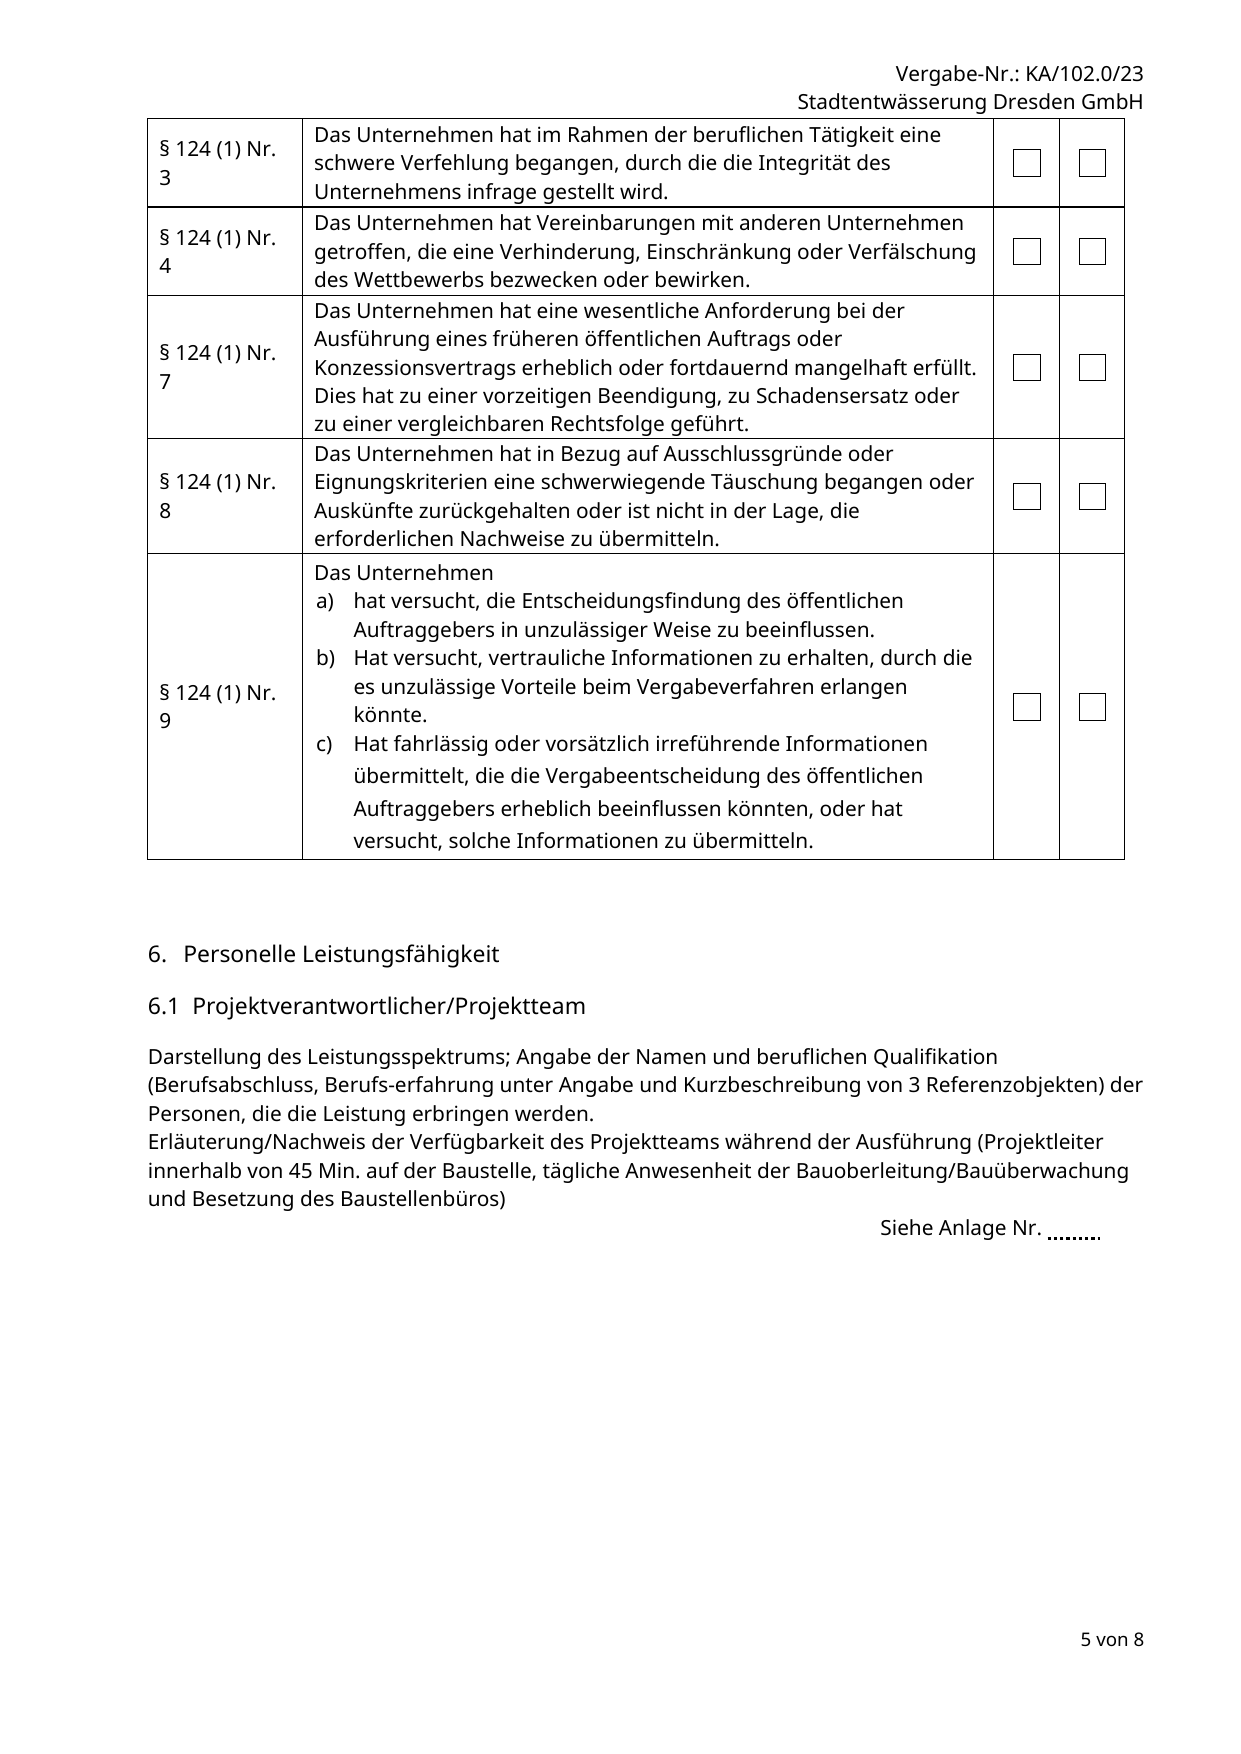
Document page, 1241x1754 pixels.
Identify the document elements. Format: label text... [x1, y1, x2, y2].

table_cell [994, 296, 1059, 438]
table_cell § 124 (1) Nr. 8 [148, 439, 302, 553]
table_cell Das Unternehmen hat versucht, die Entscheidungsfindung des öffentlichen Auftraggebers in unzulässiger Weise zu beeinflussen. Hat versucht, vertrauliche Informationen zu erhalten, durch die es unzulässige Vorteile beim Vergabeverfahren erlangen könnte. Hat fahrlässig oder vorsätzlich irreführende Informationen übermittelt, die die Vergabeentscheidung des öffentlichen Auftraggebers erheblich beeinflussen könnten, oder hat versucht, solche Informationen zu übermitteln. [303, 554, 993, 859]
table_cell [994, 554, 1059, 859]
table_cell Das Unternehmen hat in Bezug auf Ausschlussgründe oder Eignungskriterien eine schwerwiegende Täuschung begangen oder Auskünfte zurückgehalten oder ist nicht in der Lage, die erforderlichen Nachweise zu übermitteln. [303, 439, 993, 553]
text Siehe Anlage Nr. [148, 1213, 1144, 1241]
text Darstellung des Leistungsspektrums; Angabe der Namen und beruflichen Qualifikation (Berufsabschluss, Berufs-erfahrung unter Angabe und Kurzbeschreibung von 3 Referenzobjekten) der Personen, die die Leistung erbringen werden. [148, 1042, 1144, 1127]
table_cell [994, 208, 1059, 295]
table_cell Das Unternehmen hat im Rahmen der beruflichen Tätigkeit eine schwere Verfehlung begangen, durch die die Integrität des Unternehmens infrage gestellt wird. [303, 119, 993, 206]
table_cell [994, 119, 1059, 206]
table_cell [1060, 439, 1124, 553]
table_cell [1060, 208, 1124, 295]
table_cell § 124 (1) Nr. 7 [148, 296, 302, 438]
table_cell [994, 439, 1059, 553]
table_cell [1060, 119, 1124, 206]
table_cell Das Unternehmen hat eine wesentliche Anforderung bei der Ausführung eines früheren öffentlichen Auftrags oder Konzessionsvertrags erheblich oder fortdauernd mangelhaft erfüllt. Dies hat zu einer vorzeitigen Beendigung, zu Schadensersatz oder zu einer vergleichbaren Rechtsfolge geführt. [303, 296, 993, 438]
table_cell § 124 (1) Nr. 4 [148, 208, 302, 295]
table_cell Das Unternehmen hat Vereinbarungen mit anderen Unternehmen getroffen, die eine Verhinderung, Einschränkung oder Verfälschung des Wettbewerbs bezwecken oder bewirken. [303, 208, 993, 295]
text Erläuterung/Nachweis der Verfügbarkeit des Projektteams während der Ausführung (Projektleiter innerhalb von 45 Min. auf der Baustelle, tägliche Anwesenheit der Bauoberleitung/Bauüberwachung und Besetzung des Baustellenbüros) [148, 1127, 1144, 1213]
subtitle Personelle Leistungsfähigkeit [148, 938, 1144, 969]
table_cell [1060, 554, 1124, 859]
table_cell § 124 (1) Nr. 3 [148, 119, 302, 206]
table_cell § 124 (1) Nr. 9 [148, 554, 302, 859]
subtitle Projektverantwortlicher/Projektteam [148, 990, 1144, 1021]
table_cell [1060, 296, 1124, 438]
